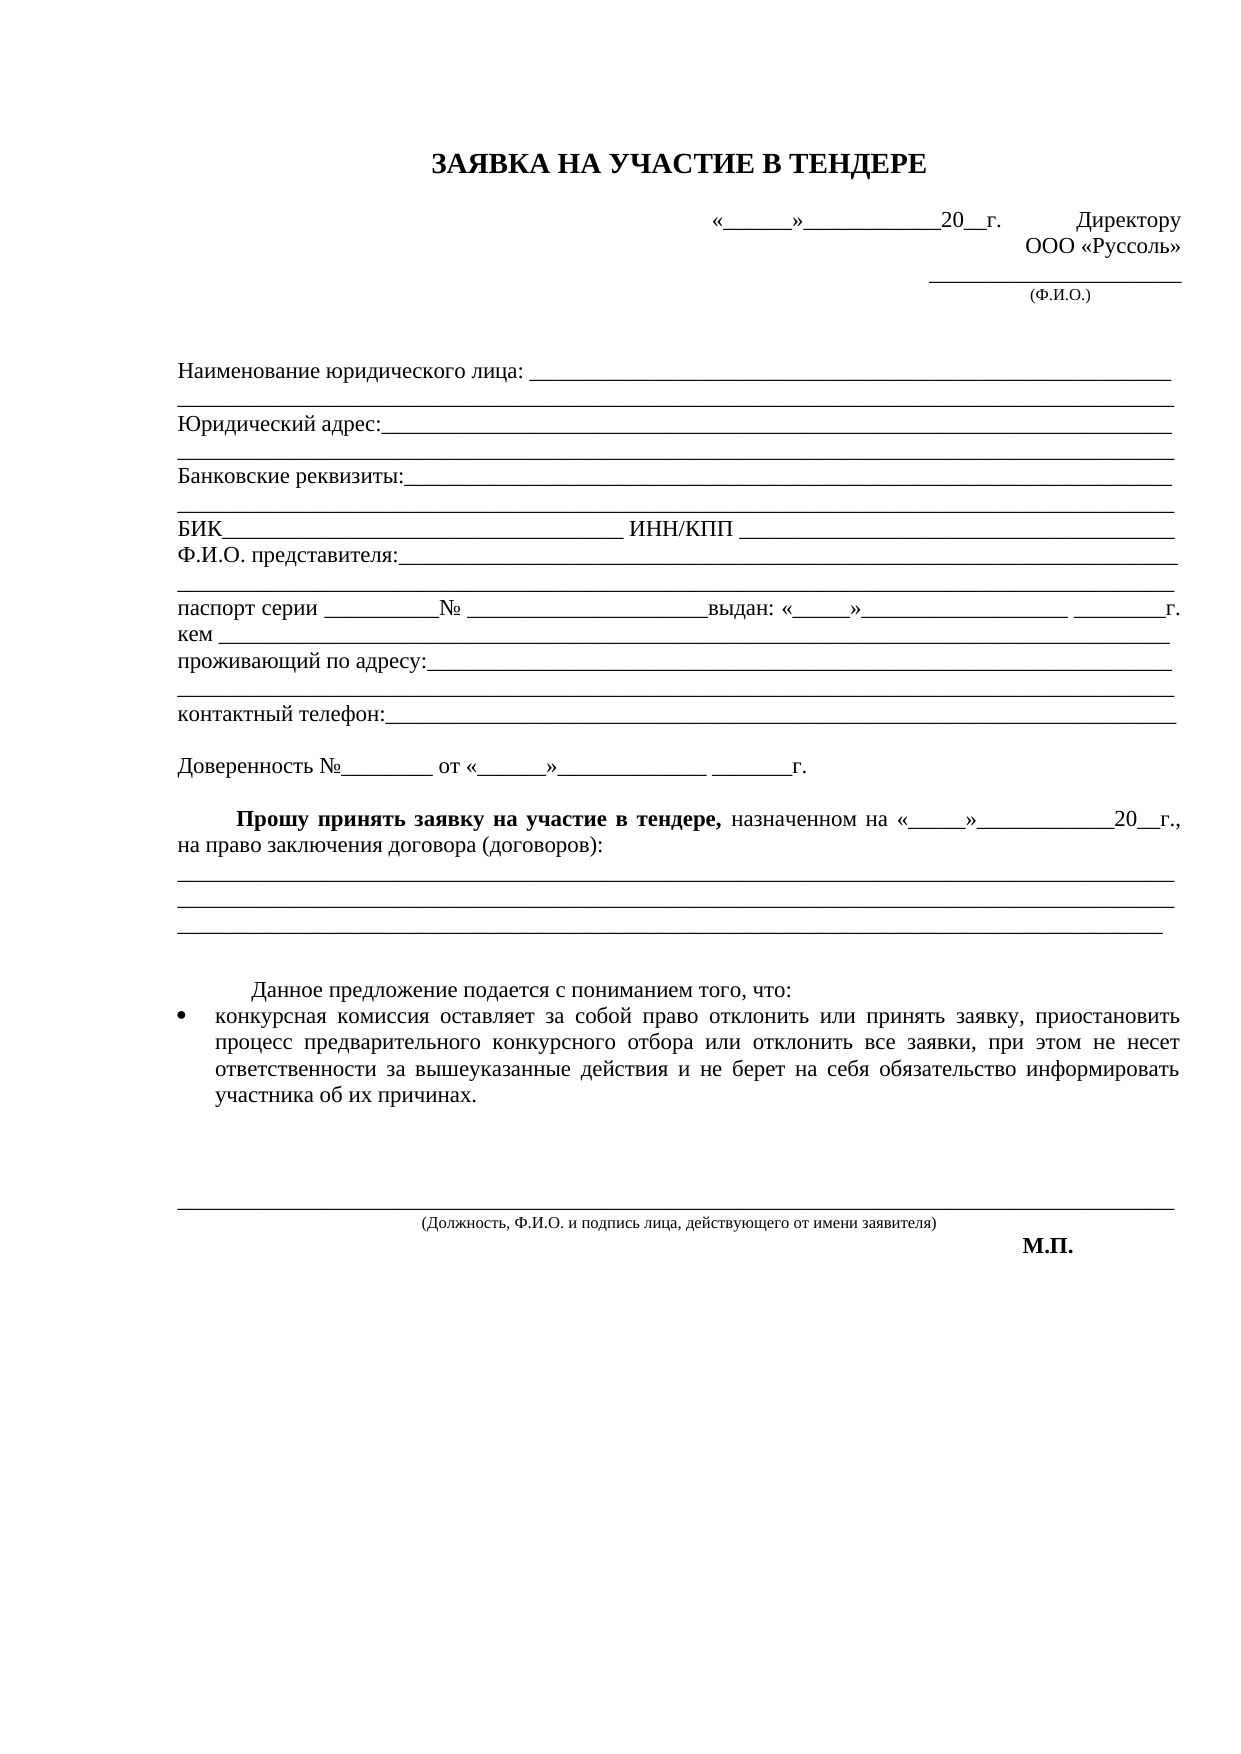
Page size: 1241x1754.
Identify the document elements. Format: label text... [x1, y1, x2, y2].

text (Должность, Ф.И.О. и подпись лица, действующего от имени заявителя) [177, 1213, 1181, 1232]
text _______________________________________________________________________________________ [177, 568, 1181, 594]
text «______»____________20__г. Директору [177, 206, 1181, 232]
text (Ф.И.О.) [177, 285, 1181, 304]
text Наименование юридического лица: ________________________________________________________ [177, 357, 1181, 383]
text М.П. [841, 1232, 1181, 1258]
text Банковские реквизиты:___________________________________________________________________ [177, 462, 1181, 489]
text Доверенность №________ от «______»_____________ _______г. [177, 752, 1181, 779]
text _______________________________________________________________________________________ [177, 673, 1181, 699]
text БИК___________________________________ ИНН/КПП ______________________________________ [177, 515, 1181, 541]
text _______________________________________________________________________________________ [177, 1186, 1181, 1213]
text контактный телефон:_____________________________________________________________________ [177, 699, 1181, 726]
text Ф.И.О. представителя:____________________________________________________________________ [177, 541, 1181, 568]
text Юридический адрес:_____________________________________________________________________ [177, 410, 1181, 436]
text ____________________________________________________________________________________________________________________________________________________________________________________________________________________________________________________________________ [177, 858, 1181, 937]
text _______________________________________________________________________________________ [177, 436, 1181, 462]
text ООО «Руссоль» [766, 232, 1181, 259]
text _______________________________________________________________________________________ [177, 383, 1181, 410]
text Данное предложение подается с пониманием того, что: [177, 976, 1181, 1002]
text Прошу принять заявку на участие в тендере, назначенном на «_____»____________20__г., на право заключения договора (договоров): [177, 805, 1181, 858]
text ЗАЯВКА НА УЧАСТИЕ В ТЕНДЕРЕ [177, 146, 1181, 180]
text паспорт серии __________№ _____________________выдан: «_____»__________________ ________г. кем ___________________________________________________________________________________ [177, 594, 1181, 647]
list конкурсная комиссия оставляет за собой право отклонить или принять заявку, приостановить процесс предварительного конкурсного отбора или отклонить все заявки, при этом не несет ответственности за вышеуказанные действия и не берет на себя обязательство информировать участника об их причинах. [177, 1002, 1181, 1107]
text _______________________________________________________________________________________ [177, 489, 1181, 515]
text проживающий по адресу:_________________________________________________________________ [177, 647, 1181, 673]
text ______________________ [177, 259, 1181, 285]
